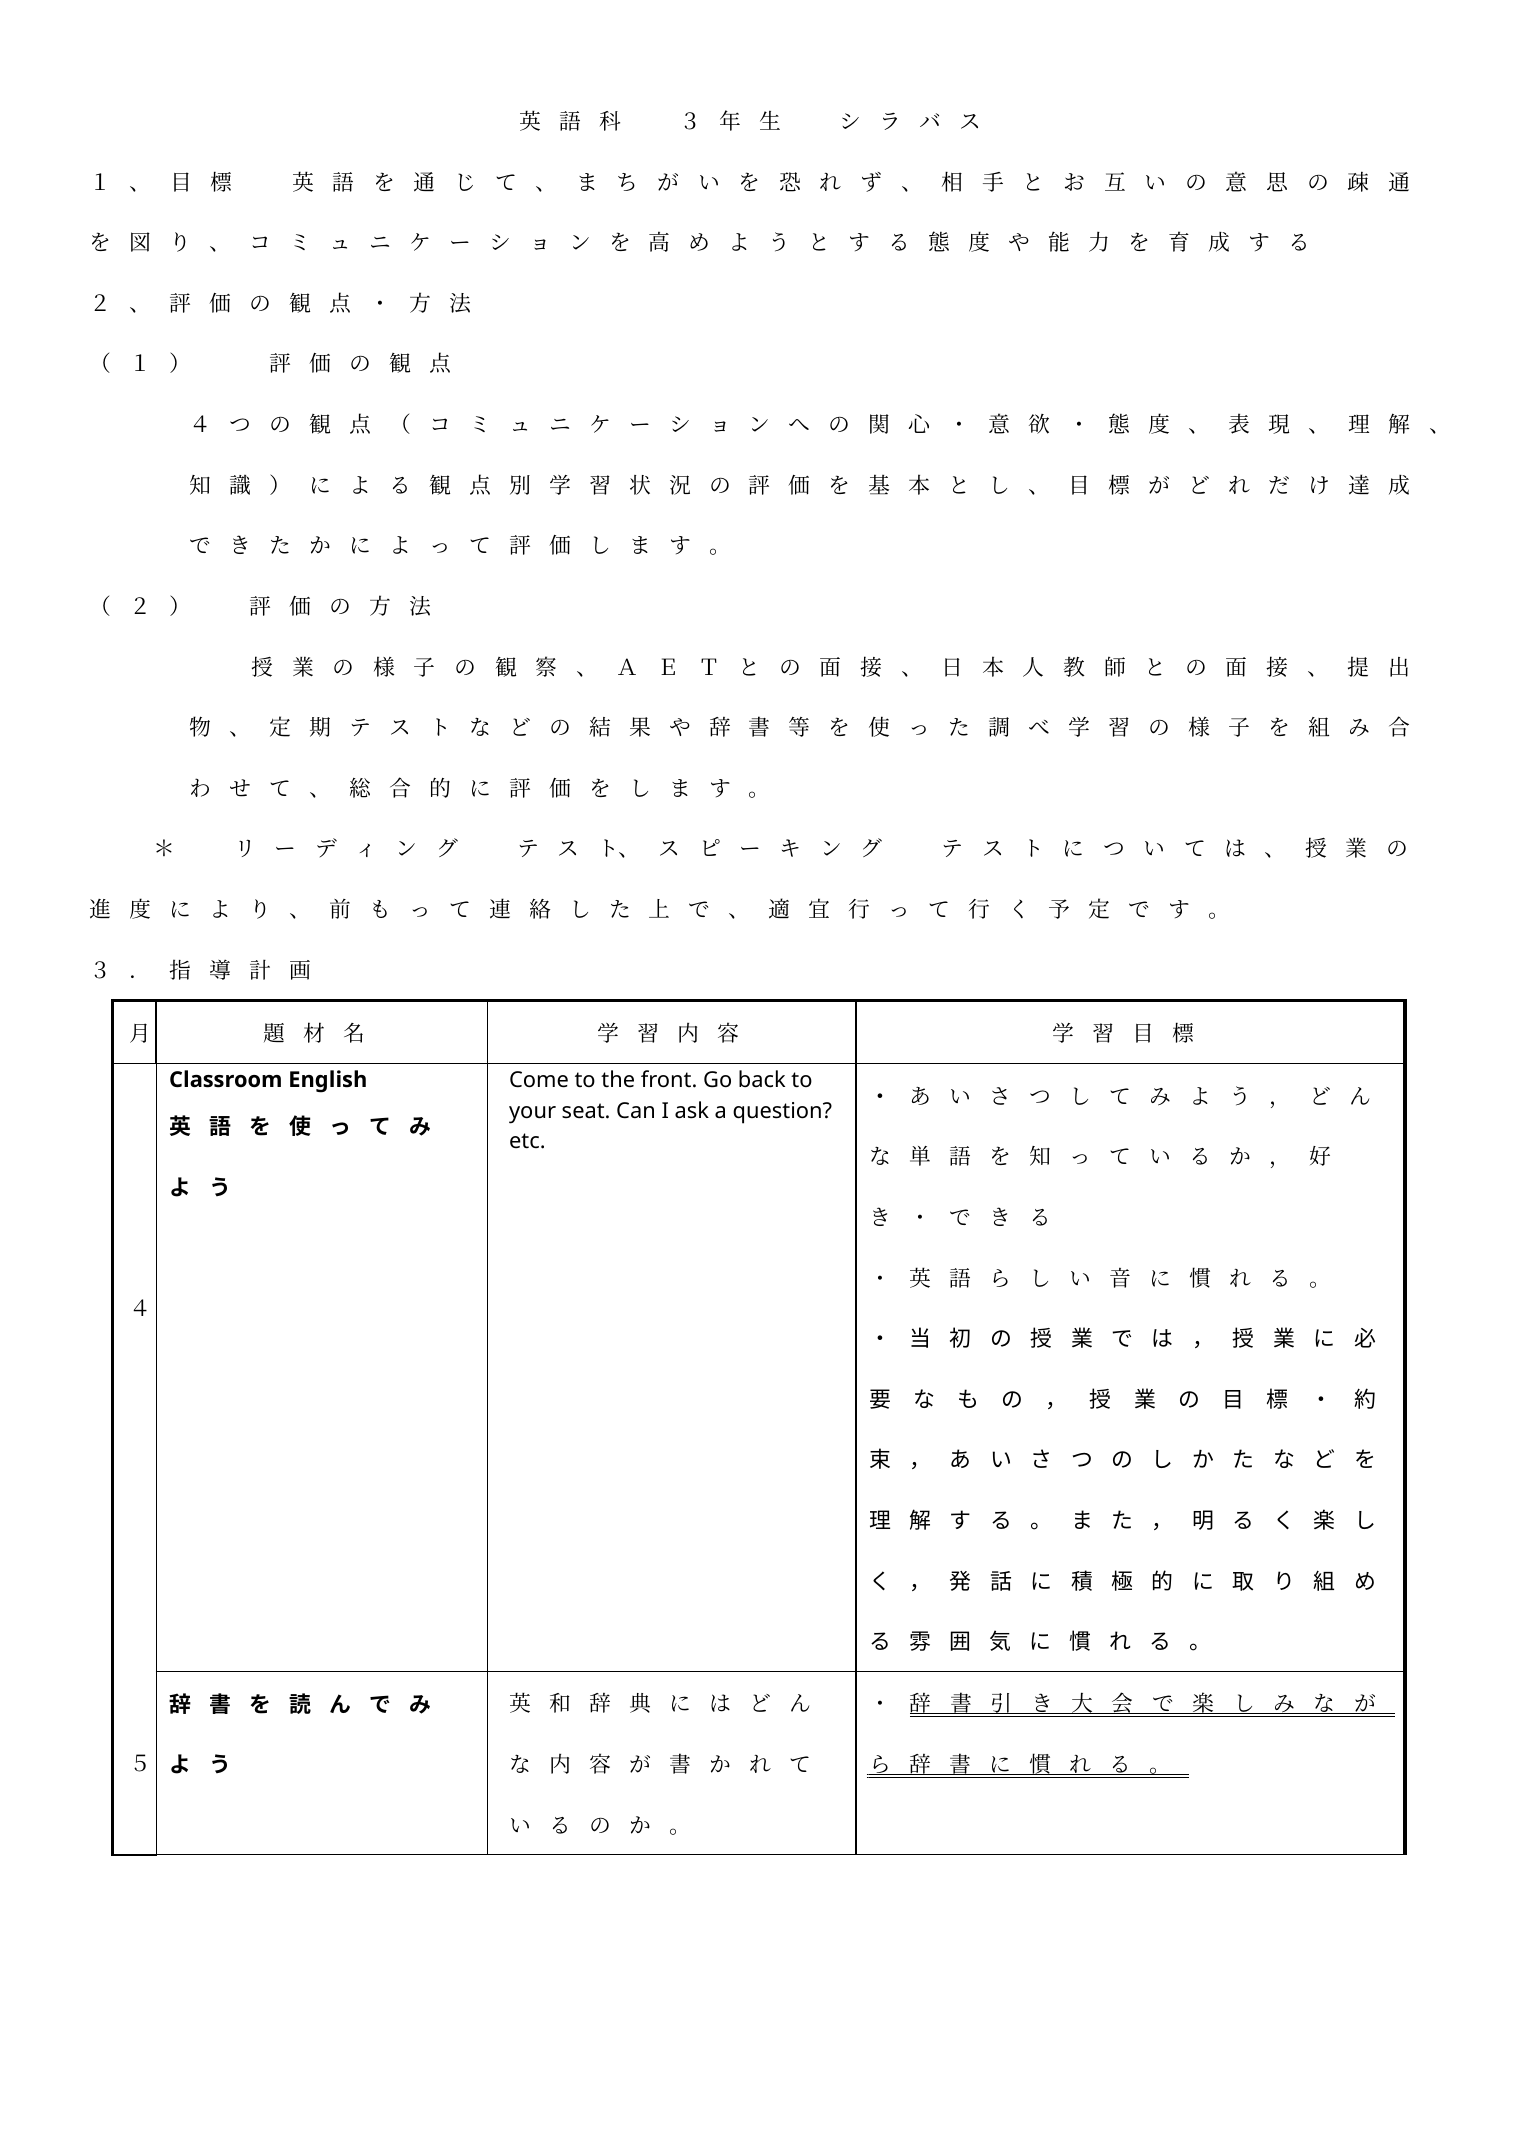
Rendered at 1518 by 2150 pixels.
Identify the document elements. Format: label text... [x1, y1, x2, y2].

table_cell ・辞書引き大会で楽しみながら辞書に慣れる。 [857, 1672, 1403, 1854]
text ４つの観点（コミュニケーションへの関心・意欲・態度、表現、理解、知識）による観点別学習状況の評価を基本とし、目標がどれだけ達成できたかによって評価します。 [170, 393, 1429, 574]
table_cell 辞書を読んでみよう [157, 1672, 487, 1854]
table_cell 英和辞典にはどんな内容が書かれているのか。 [488, 1672, 855, 1854]
table_header 学習内容 [488, 1002, 855, 1063]
table_header 学習目標 [857, 1002, 1403, 1063]
text ３．指導計画 [89, 938, 1429, 999]
text ＊ リーディング テスト、スピーキング テストについては、授業の進度により、前もって連絡した上で、適宜行って行く予定です。 [89, 817, 1429, 938]
table_cell Classroom English 英語を使ってみよう [157, 1064, 487, 1671]
list 評価の観点 [89, 332, 1429, 393]
text １、目標 英語を通じて、まちがいを恐れず、相手とお互いの意思の疎通を図り、コミュニケーションを高めようとする態度や能力を育成する [89, 150, 1429, 271]
table_header 題材名 [157, 1002, 487, 1063]
text ２、評価の観点・方法 [89, 271, 1429, 332]
text 授業の様子の観察、ＡＥＴとの面接、日本人教師との面接、提出物、定期テストなどの結果や辞書等を使った調べ学習の様子を組み合わせて、総合的に評価をします。 [89, 635, 1429, 817]
text 英語科 ３年生 シラバス [89, 89, 1429, 150]
table_header 月 [114, 1002, 155, 1063]
text （２） 評価の方法 [89, 574, 1429, 635]
table_cell Come to the front. Go back to your seat. Can I ask a question? etc. [488, 1064, 855, 1671]
table_cell ・あいさつしてみよう，どんな単語を知っているか，好き・できる ・英語らしい音に慣れる。 ・当初の授業では，授業に必要なもの，授業の目標・約束，あいさつのしかたなどを理解する。また，明るく楽しく，発話に積極的に取り組める雰囲気に慣れる。 [857, 1064, 1403, 1671]
table_cell ４ ５ ６ ７ [114, 1064, 156, 1854]
